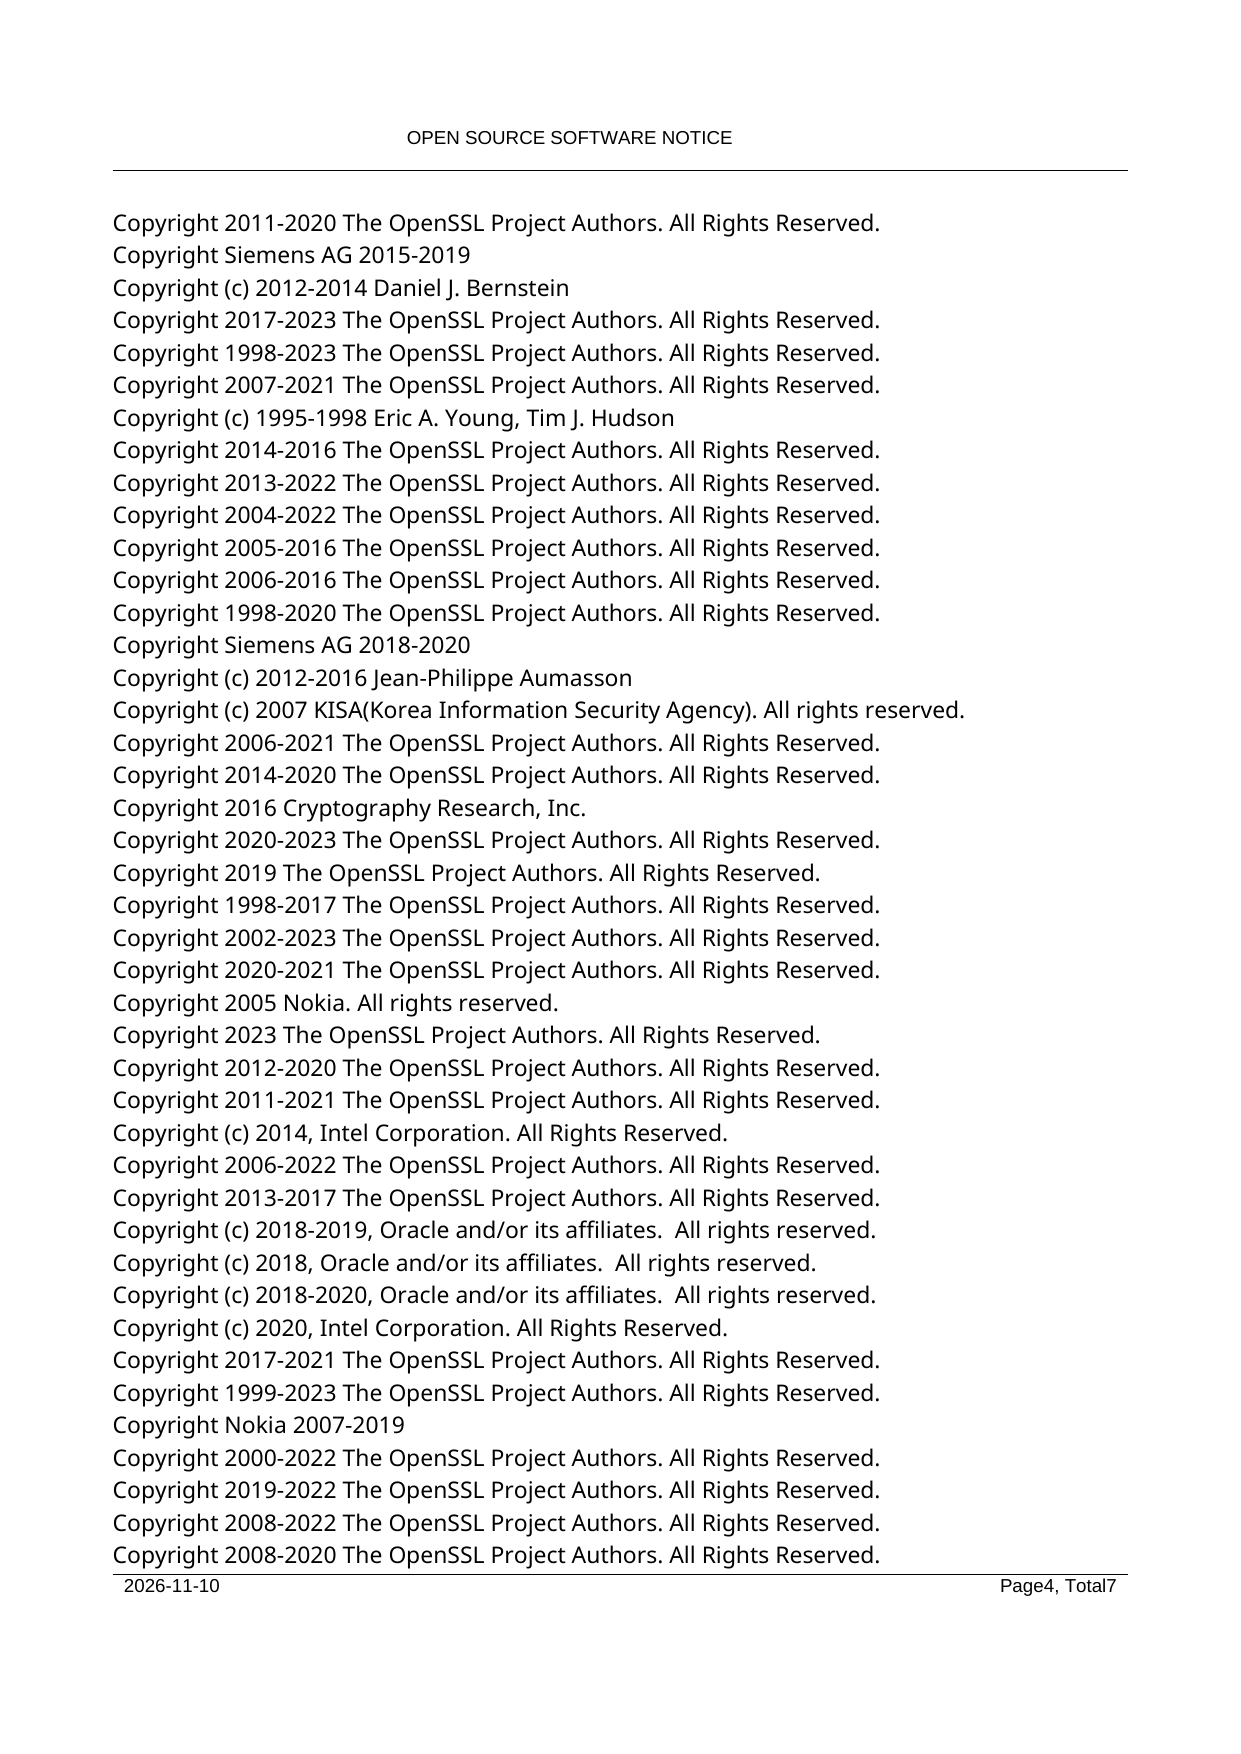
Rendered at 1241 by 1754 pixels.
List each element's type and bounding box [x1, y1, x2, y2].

text [112, 206, 1128, 1571]
